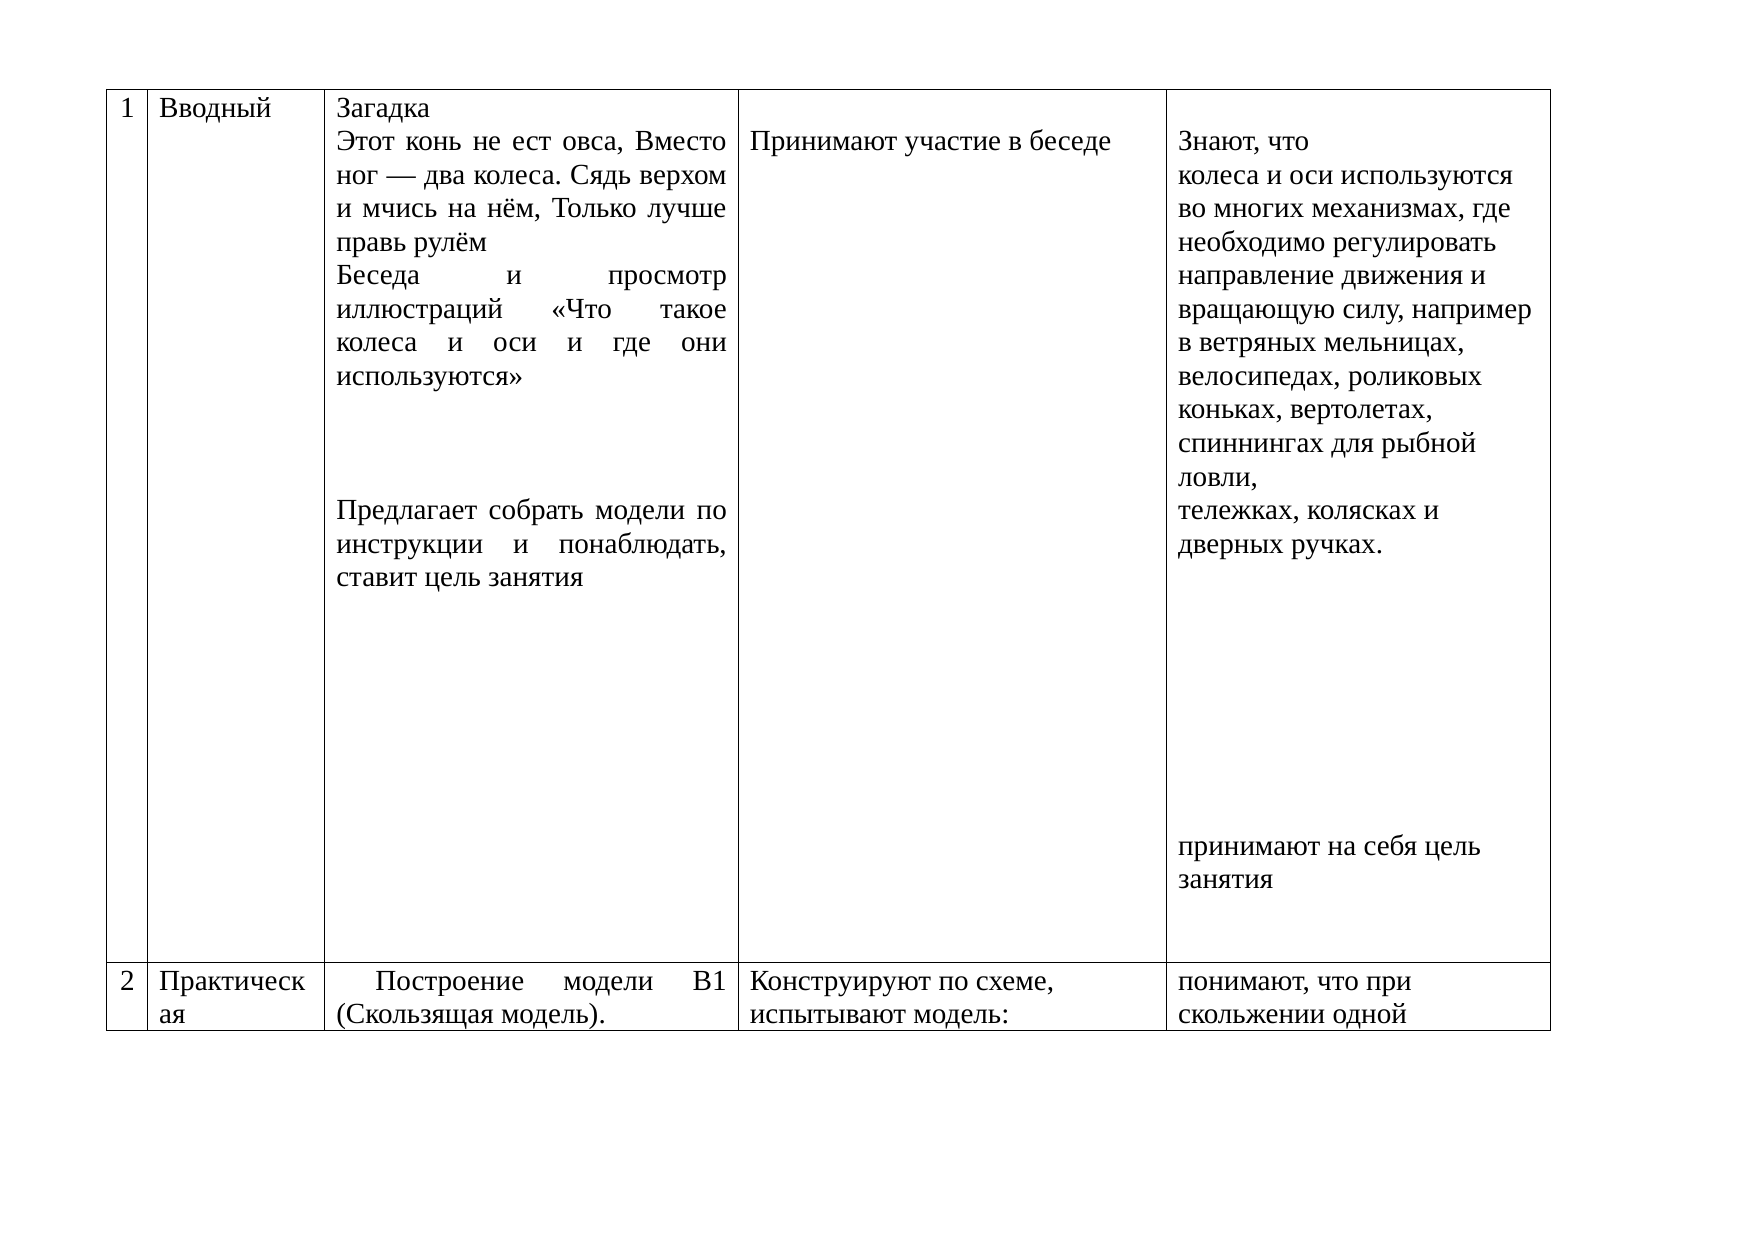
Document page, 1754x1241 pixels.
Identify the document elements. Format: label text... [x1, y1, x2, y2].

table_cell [1167, 963, 1550, 1030]
table_cell 1 [107, 90, 147, 962]
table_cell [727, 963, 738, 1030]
table_cell Загадка Этот конь не ест овса, Вместо ног — два колеса. Сядь верхом и мчись на нём, Только лучше правь рулём Беседа и просмотр иллюстраций «Что такое колеса и оси и где они используются» Предлагает собрать модели по инструкции и понаблюдать, ставит цель занятия [325, 90, 738, 962]
table_cell Практическая [148, 963, 324, 1030]
table_cell Знают, что колеса и оси используются во многих механизмах, где необходимо регулировать направление движения и вращающую силу, например в ветряных мельницах, велосипедах, роликовых коньках, вертолетах, спиннингах для рыбной ловли, тележках, колясках и дверных ручках. принимают на себя цель занятия [1167, 90, 1550, 962]
table_cell Принимают участие в беседе [739, 90, 1166, 962]
table_cell Вводный [148, 90, 324, 962]
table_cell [739, 963, 1166, 1030]
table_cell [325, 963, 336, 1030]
table_cell 2 [107, 963, 147, 1030]
